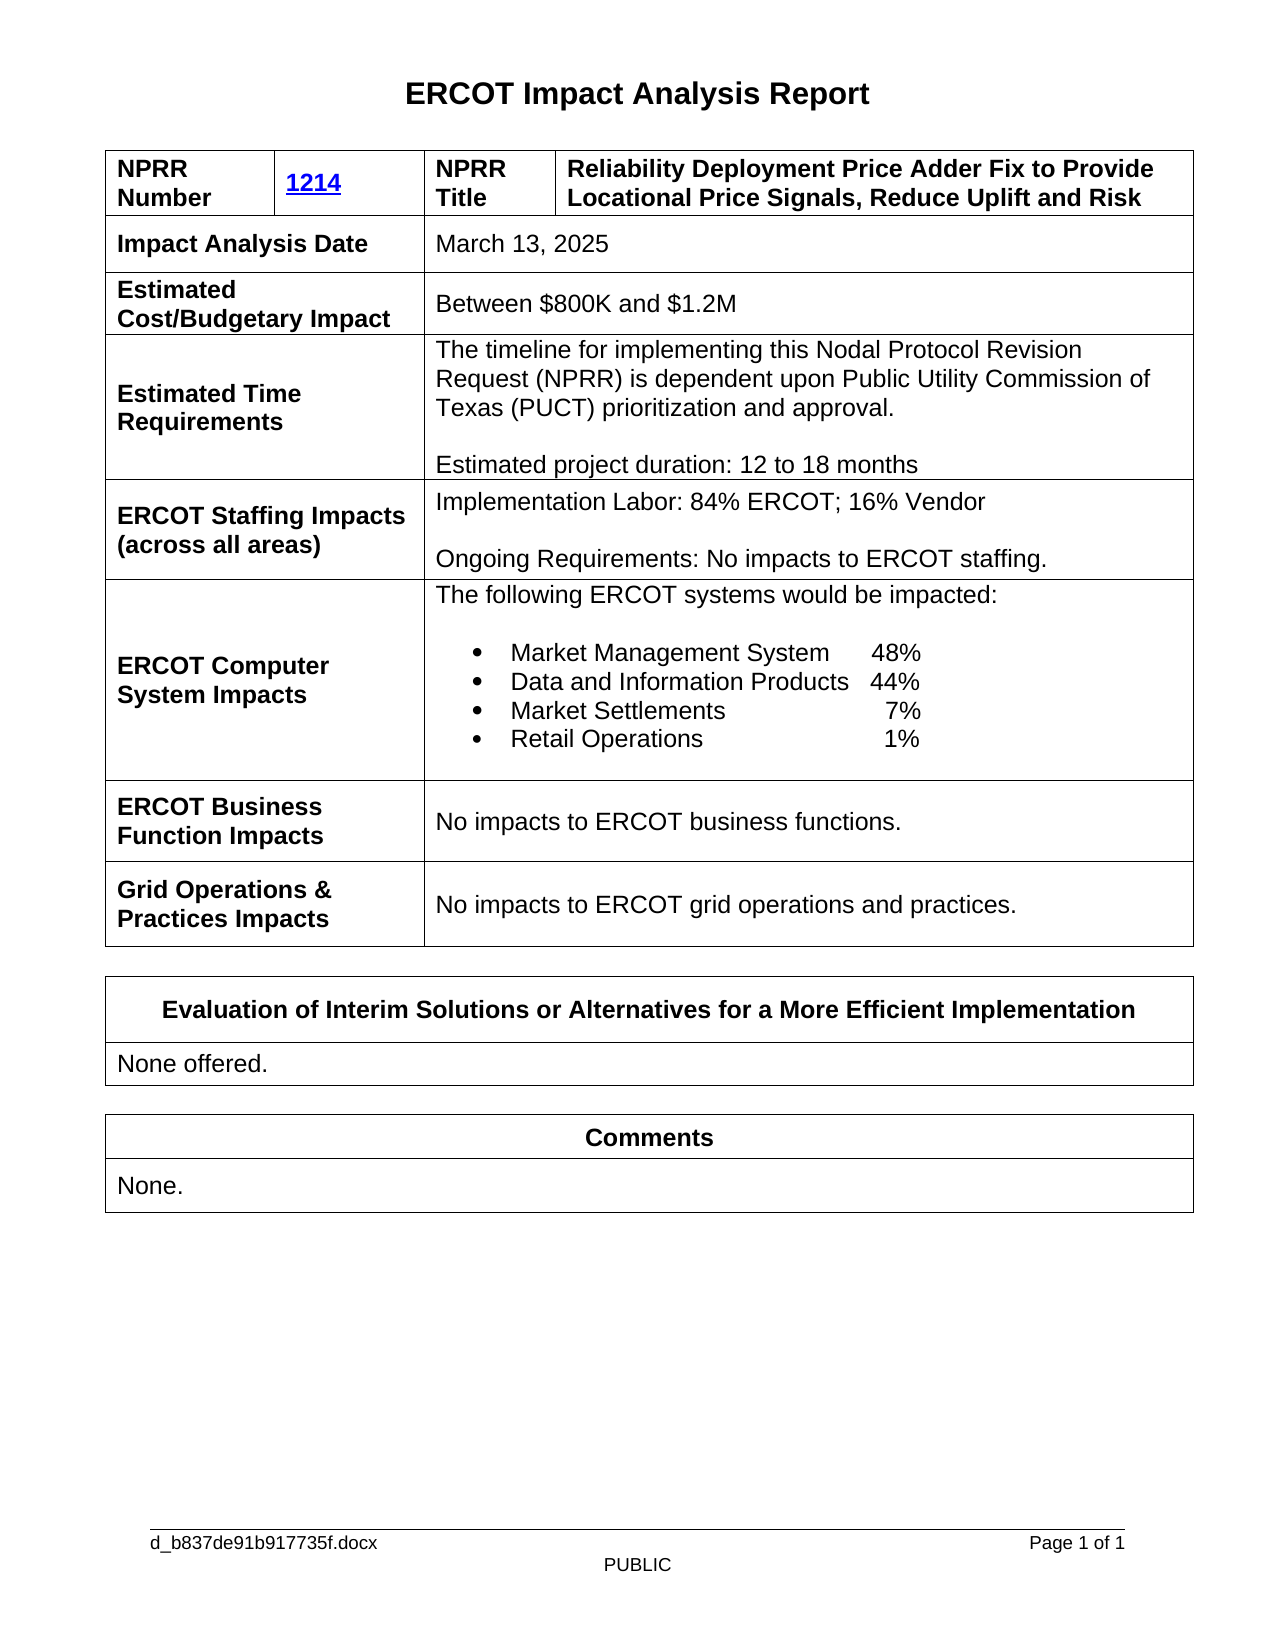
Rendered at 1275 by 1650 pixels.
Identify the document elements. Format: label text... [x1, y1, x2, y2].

table_cell The timeline for implementing this Nodal Protocol Revision Request (NPRR) is dependent upon Public Utility Commission of Texas (PUCT) prioritization and approval. Estimated project duration: 12 to 18 months [425, 335, 1193, 479]
table_cell None. [106, 1159, 1193, 1212]
table_cell March 13, 2025 [425, 216, 1193, 272]
table_cell ERCOT Staffing Impacts (across all areas) [106, 480, 424, 579]
table_cell Implementation Labor: 84% ERCOT; 16% Vendor Ongoing Requirements: No impacts to ERCOT staffing. [425, 480, 1193, 579]
table_cell None offered. [106, 1043, 1193, 1084]
table_cell Impact Analysis Date [106, 216, 424, 272]
table_header Comments [106, 1115, 1193, 1158]
table_cell Grid Operations & Practices Impacts [106, 862, 424, 946]
table_header 1214 [275, 151, 424, 214]
table_cell No impacts to ERCOT grid operations and practices. [425, 862, 1193, 946]
table_cell No impacts to ERCOT business functions. [425, 781, 1193, 861]
table_header NPRR Title [425, 151, 555, 214]
table_cell Estimated Time Requirements [106, 335, 424, 479]
table_cell ERCOT Business Function Impacts [106, 781, 424, 861]
table_header NPRR Number [106, 151, 274, 214]
table_header Reliability Deployment Price Adder Fix to Provide Locational Price Signals, Reduce Uplift and Risk [556, 151, 1193, 214]
table_cell The following ERCOT systems would be impacted: Market Management System 48% Data and Information Products 44% Market Settlements 7% Retail Operations 1% [425, 580, 1193, 779]
table_header Evaluation of Interim Solutions or Alternatives for a More Efficient Implementation [106, 977, 1193, 1042]
table_cell ERCOT Computer System Impacts [106, 580, 424, 779]
table_cell Between $800K and $1.2M [425, 273, 1193, 334]
table_cell Estimated Cost/Budgetary Impact [106, 273, 424, 334]
